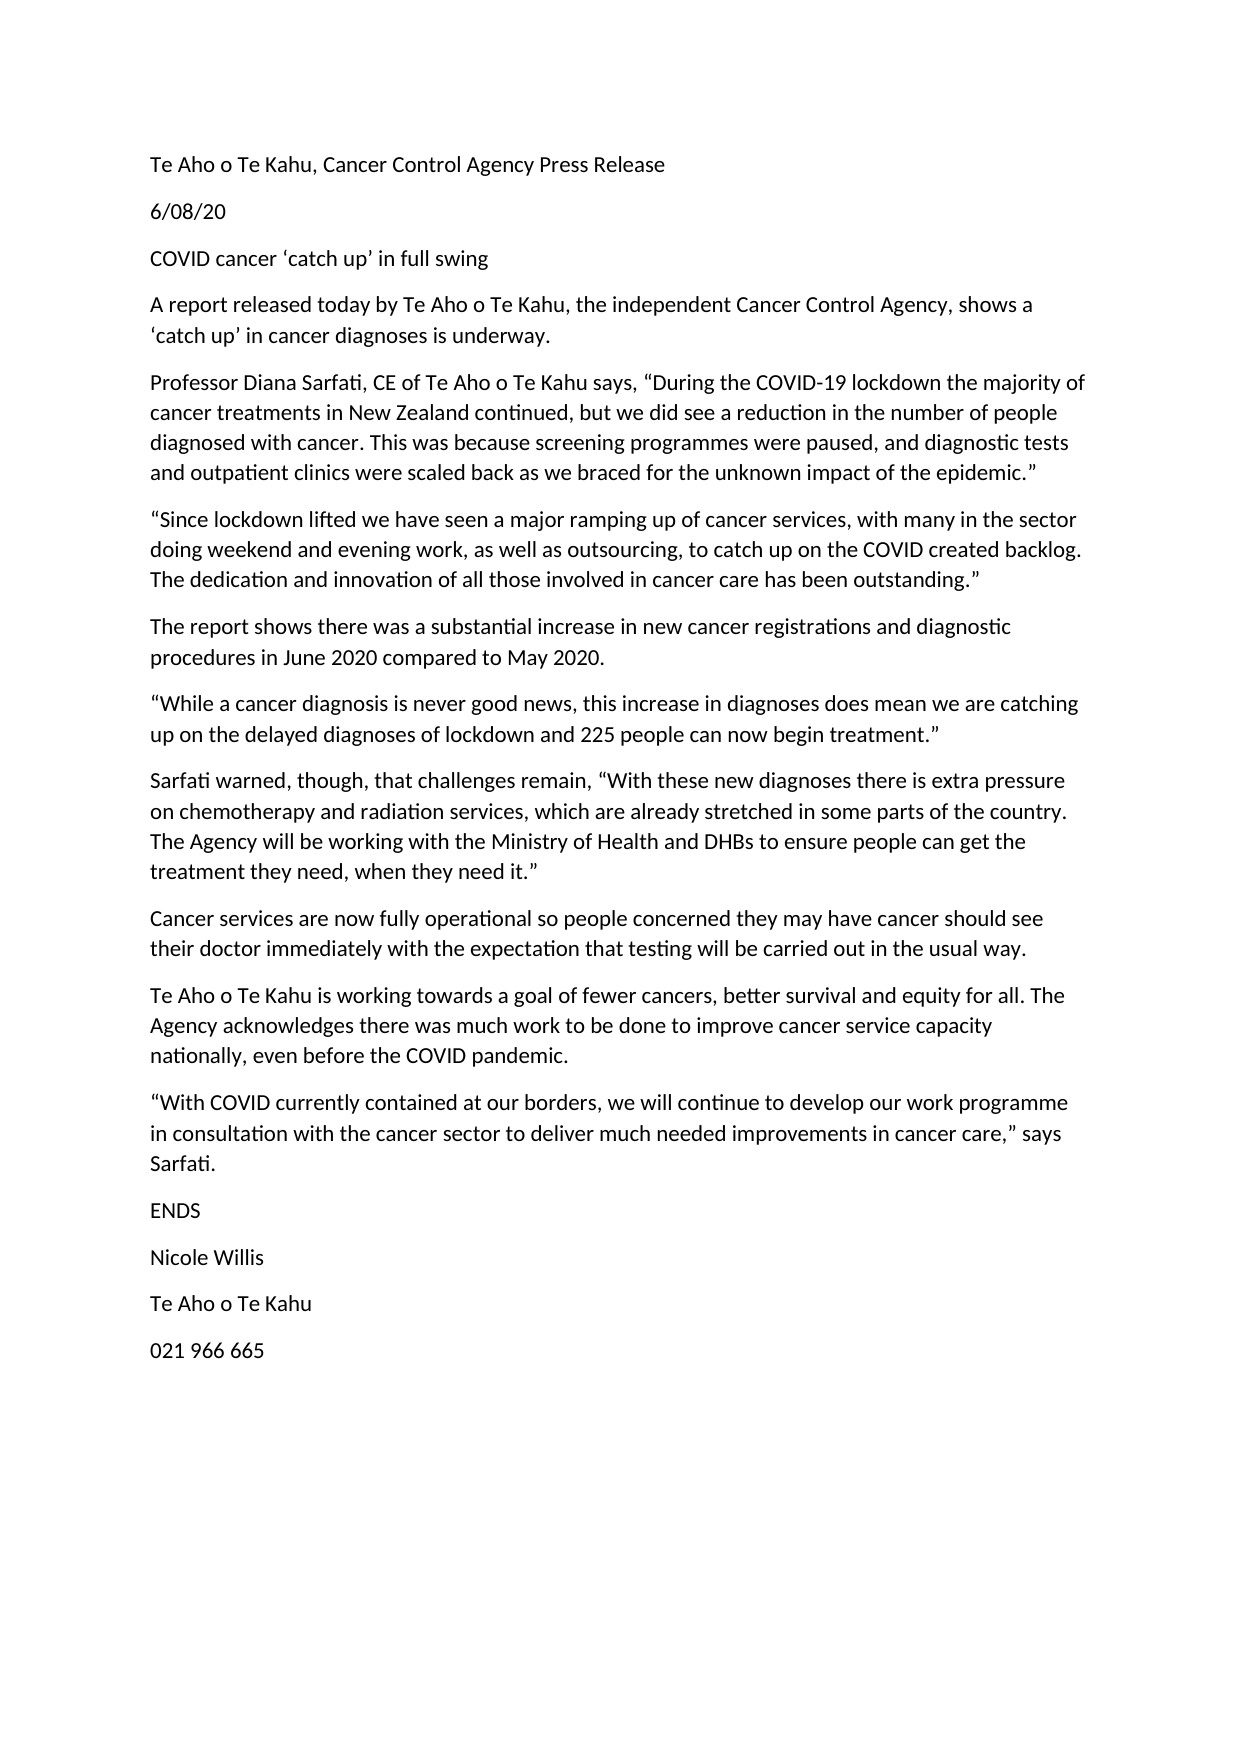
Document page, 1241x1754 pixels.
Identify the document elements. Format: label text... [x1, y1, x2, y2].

text Te Aho o Te Kahu, Cancer Control Agency Press Release [150, 150, 1090, 178]
text “While a cancer diagnosis is never good news, this increase in diagnoses does mean we are catching up on the delayed diagnoses of lockdown and 225 people can now begin treatment.” [150, 689, 1090, 748]
text The report shows there was a substantial increase in new cancer registrations and diagnostic procedures in June 2020 compared to May 2020. [150, 612, 1090, 671]
text 6/08/20 [150, 197, 1090, 225]
text Professor Diana Sarfati, CE of Te Aho o Te Kahu says, “During the COVID-19 lockdown the majority of cancer treatments in New Zealand continued, but we did see a reduction in the number of people diagnosed with cancer. This was because screening programmes were paused, and diagnostic tests and outpatient clinics were scaled back as we braced for the unknown impact of the epidemic.” [150, 368, 1090, 486]
text Te Aho o Te Kahu [150, 1289, 1090, 1318]
text Sarfati warned, though, that challenges remain, “With these new diagnoses there is extra pressure on chemotherapy and radiation services, which are already stretched in some parts of the country. The Agency will be working with the Ministry of Health and DHBs to ensure people can get the treatment they need, when they need it.” [150, 767, 1090, 885]
text ENDS [150, 1196, 1090, 1224]
text Te Aho o Te Kahu is working towards a goal of fewer cancers, better survival and equity for all. The Agency acknowledges there was much work to be done to improve cancer service capacity nationally, even before the COVID pandemic. [150, 981, 1090, 1070]
text “Since lockdown lifted we have seen a major ramping up of cancer services, with many in the sector doing weekend and evening work, as well as outsourcing, to catch up on the COVID created backlog. The dedication and innovation of all those involved in cancer care has been outstanding.” [150, 505, 1090, 594]
text Cancer services are now fully operational so people concerned they may have cancer should see their doctor immediately with the expectation that testing will be carried out in the usual way. [150, 904, 1090, 962]
text A report released today by Te Aho o Te Kahu, the independent Cancer Control Agency, shows a ‘catch up’ in cancer diagnoses is underway. [150, 291, 1090, 349]
text 021 966 665 [150, 1336, 1090, 1364]
text “With COVID currently contained at our borders, we will continue to develop our work programme in consultation with the cancer sector to deliver much needed improvements in cancer care,” says Sarfati. [150, 1088, 1090, 1177]
text Nicole Willis [150, 1243, 1090, 1271]
text COVID cancer ‘catch up’ in full swing [150, 244, 1090, 272]
